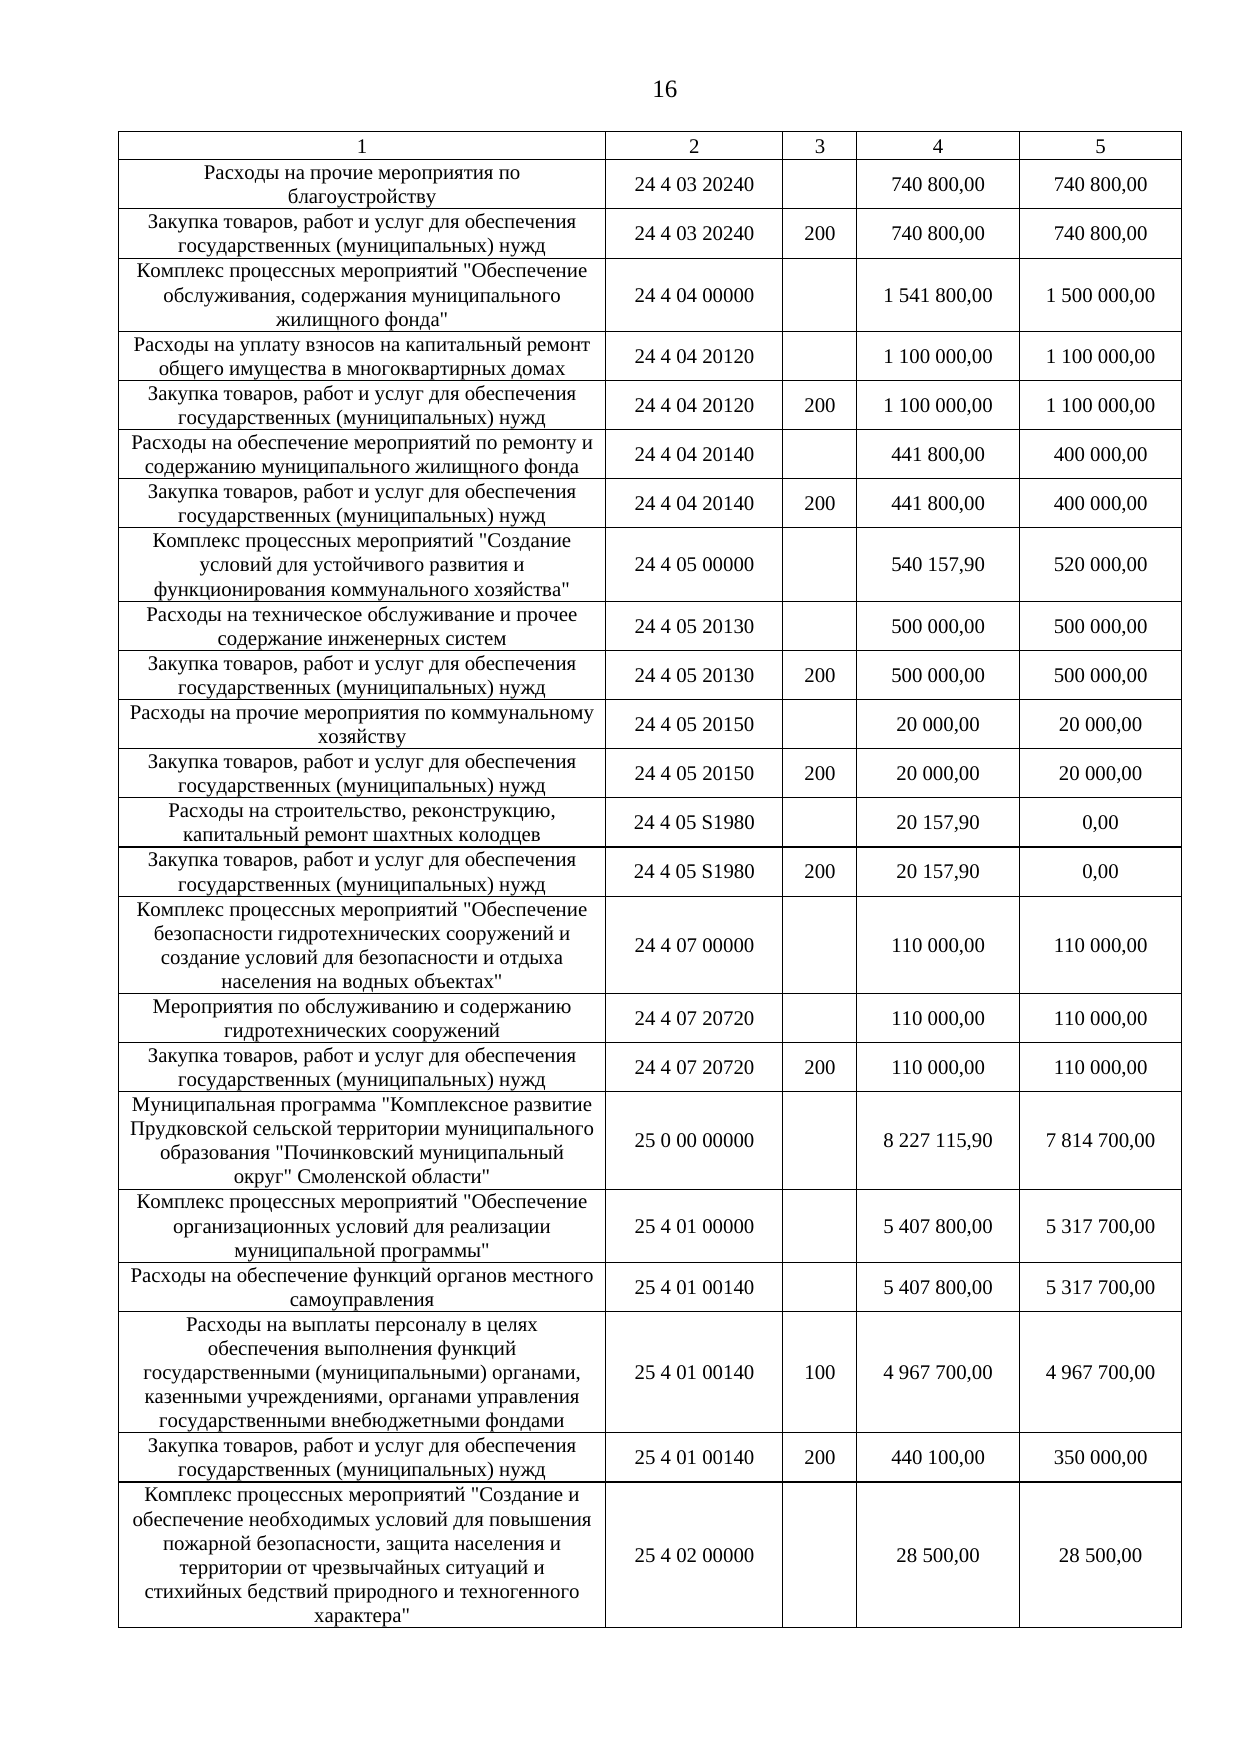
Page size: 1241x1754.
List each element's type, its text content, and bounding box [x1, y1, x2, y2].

table_cell 20 000,00 [1020, 749, 1181, 797]
table_cell Расходы на строительство, реконструкцию, капитальный ремонт шахтных колодцев [119, 798, 605, 846]
table_cell 200 [783, 381, 856, 429]
table_cell Муниципальная программа "Комплексное развитие Прудковской сельской территории муниципального образования "Починковский муниципальный округ" Смоленской области" [119, 1092, 605, 1188]
table_cell 24 4 05 S1980 [606, 798, 782, 846]
table_cell 0,00 [1020, 798, 1181, 846]
table_cell 5 407 800,00 [857, 1263, 1019, 1311]
table_cell [783, 700, 856, 748]
table_cell 1 500 000,00 [1020, 259, 1181, 331]
table_cell Расходы на обеспечение функций органов местного самоуправления [119, 1263, 605, 1311]
table_cell 4 967 700,00 [857, 1312, 1019, 1432]
table_cell 110 000,00 [857, 1043, 1019, 1091]
table_cell Закупка товаров, работ и услуг для обеспечения государственных (муниципальных) нужд [119, 1433, 605, 1481]
table_cell 500 000,00 [857, 651, 1019, 699]
table_cell [783, 1483, 856, 1627]
table_cell 540 157,90 [857, 528, 1019, 601]
table_cell 200 [783, 848, 856, 896]
table_cell 24 4 07 20720 [606, 1043, 782, 1091]
table_cell 740 800,00 [857, 209, 1019, 257]
table_cell Расходы на техническое обслуживание и прочее содержание инженерных систем [119, 602, 605, 650]
table_cell 500 000,00 [1020, 602, 1181, 650]
table_cell 28 500,00 [1020, 1483, 1181, 1627]
table_cell 8 227 115,90 [857, 1092, 1019, 1188]
table_cell 1 100 000,00 [857, 332, 1019, 380]
table_cell 25 4 02 00000 [606, 1483, 782, 1627]
table_cell 100 [783, 1312, 856, 1432]
table_cell 740 800,00 [857, 160, 1019, 208]
table_cell 441 800,00 [857, 479, 1019, 527]
table_cell [783, 602, 856, 650]
table_cell 28 500,00 [857, 1483, 1019, 1627]
table_cell 441 800,00 [857, 430, 1019, 478]
table_cell 1 100 000,00 [1020, 381, 1181, 429]
table_cell Закупка товаров, работ и услуг для обеспечения государственных (муниципальных) нужд [119, 1043, 605, 1091]
table_cell [783, 994, 856, 1042]
table_cell Расходы на прочие мероприятия по коммунальному хозяйству [119, 700, 605, 748]
table_cell 25 4 01 00140 [606, 1312, 782, 1432]
table_cell 110 000,00 [1020, 994, 1181, 1042]
table_cell 440 100,00 [857, 1433, 1019, 1481]
table_cell Закупка товаров, работ и услуг для обеспечения государственных (муниципальных) нужд [119, 651, 605, 699]
table_cell 20 157,90 [857, 848, 1019, 896]
table_cell Закупка товаров, работ и услуг для обеспечения государственных (муниципальных) нужд [119, 848, 605, 896]
table_cell Комплекс процессных мероприятий "Обеспечение безопасности гидротехнических сооружений и создание условий для безопасности и отдыха населения на водных объектах" [119, 897, 605, 993]
table_cell 400 000,00 [1020, 430, 1181, 478]
table_cell Расходы на выплаты персоналу в целях обеспечения выполнения функций государственными (муниципальными) органами, казенными учреждениями, органами управления государственными внебюджетными фондами [119, 1312, 605, 1432]
table_cell 5 317 700,00 [1020, 1190, 1181, 1262]
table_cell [119, 209, 605, 257]
table_header 4 [857, 132, 1019, 159]
table_cell 24 4 04 20120 [606, 381, 782, 429]
table_cell 25 4 01 00140 [606, 1263, 782, 1311]
table_cell Комплекс процессных мероприятий "Обеспечение обслуживания, содержания муниципального жилищного фонда" [119, 259, 605, 331]
table_cell 740 800,00 [1020, 160, 1181, 208]
table_cell Мероприятия по обслуживанию и содержанию гидротехнических сооружений [119, 994, 605, 1042]
table_cell 20 000,00 [857, 749, 1019, 797]
table_cell 24 4 05 20130 [606, 602, 782, 650]
table_cell Комплекс процессных мероприятий "Обеспечение организационных условий для реализации муниципальной программы" [119, 1190, 605, 1262]
table_cell 400 000,00 [1020, 479, 1181, 527]
table_cell 20 157,90 [857, 798, 1019, 846]
table_cell [783, 1092, 856, 1188]
table_cell 520 000,00 [1020, 528, 1181, 601]
table_cell 24 4 04 20140 [606, 430, 782, 478]
table_cell 5 407 800,00 [857, 1190, 1019, 1262]
table_cell 24 4 03 20240 [606, 160, 782, 208]
table_cell [783, 1190, 856, 1262]
table_cell 24 4 04 20120 [606, 332, 782, 380]
table_cell 200 [783, 1433, 856, 1481]
table_cell 24 4 05 20150 [606, 700, 782, 748]
table_cell 25 4 01 00140 [606, 1433, 782, 1481]
table_cell 200 [783, 479, 856, 527]
table_cell 24 4 04 20140 [606, 479, 782, 527]
table_cell [783, 259, 856, 331]
table_cell 24 4 03 20240 [606, 209, 782, 257]
table_header 3 [783, 132, 856, 159]
table_header 1 [119, 132, 605, 159]
table_cell [783, 798, 856, 846]
table_cell Закупка товаров, работ и услуг для обеспечения государственных (муниципальных) нужд [119, 749, 605, 797]
table_cell Закупка товаров, работ и услуг для обеспечения государственных (муниципальных) нужд [119, 479, 605, 527]
table_cell 4 967 700,00 [1020, 1312, 1181, 1432]
table_cell [783, 332, 856, 380]
table_cell 740 800,00 [1020, 209, 1181, 257]
table_cell 500 000,00 [857, 602, 1019, 650]
table_cell 350 000,00 [1020, 1433, 1181, 1481]
table_cell 24 4 05 20150 [606, 749, 782, 797]
table_cell 1 100 000,00 [857, 381, 1019, 429]
table_cell [783, 160, 856, 208]
table_cell [783, 430, 856, 478]
table_cell Расходы на уплату взносов на капитальный ремонт общего имущества в многоквартирных домах [119, 332, 605, 380]
table_cell 24 4 07 00000 [606, 897, 782, 993]
table_cell 7 814 700,00 [1020, 1092, 1181, 1188]
table_cell [783, 897, 856, 993]
table_cell 24 4 05 20130 [606, 651, 782, 699]
table_cell 25 0 00 00000 [606, 1092, 782, 1188]
table_cell 500 000,00 [1020, 651, 1181, 699]
table_cell 200 [783, 1043, 856, 1091]
table_cell 1 541 800,00 [857, 259, 1019, 331]
table_cell 110 000,00 [1020, 1043, 1181, 1091]
table_cell 24 4 04 00000 [606, 259, 782, 331]
table_cell 110 000,00 [1020, 897, 1181, 993]
table_header 5 [1020, 132, 1181, 159]
table_cell 110 000,00 [857, 994, 1019, 1042]
table_cell 0,00 [1020, 848, 1181, 896]
table_cell Комплекс процессных мероприятий "Создание условий для устойчивого развития и функционирования коммунального хозяйства" [119, 528, 605, 601]
table_header 2 [606, 132, 782, 159]
table_cell 5 317 700,00 [1020, 1263, 1181, 1311]
table_cell Расходы на обеспечение мероприятий по ремонту и содержанию муниципального жилищного фонда [119, 430, 605, 478]
table_cell [783, 1263, 856, 1311]
table_cell Комплекс процессных мероприятий "Создание и обеспечение необходимых условий для повышения пожарной безопасности, защита населения и территории от чрезвычайных ситуаций и стихийных бедствий природного и техногенного характера" [119, 1483, 605, 1627]
table_cell 20 000,00 [857, 700, 1019, 748]
table_cell 200 [783, 209, 856, 257]
table_cell 200 [783, 749, 856, 797]
table_cell [783, 528, 856, 601]
table_cell 24 4 07 20720 [606, 994, 782, 1042]
table_cell 20 000,00 [1020, 700, 1181, 748]
table_cell Расходы на прочие мероприятия по благоустройству [119, 160, 605, 208]
table_cell 110 000,00 [857, 897, 1019, 993]
table_cell 25 4 01 00000 [606, 1190, 782, 1262]
table_cell 24 4 05 00000 [606, 528, 782, 601]
table_cell Закупка товаров, работ и услуг для обеспечения государственных (муниципальных) нужд [119, 381, 605, 429]
table_cell 1 100 000,00 [1020, 332, 1181, 380]
table_cell 24 4 05 S1980 [606, 848, 782, 896]
table_cell 200 [783, 651, 856, 699]
